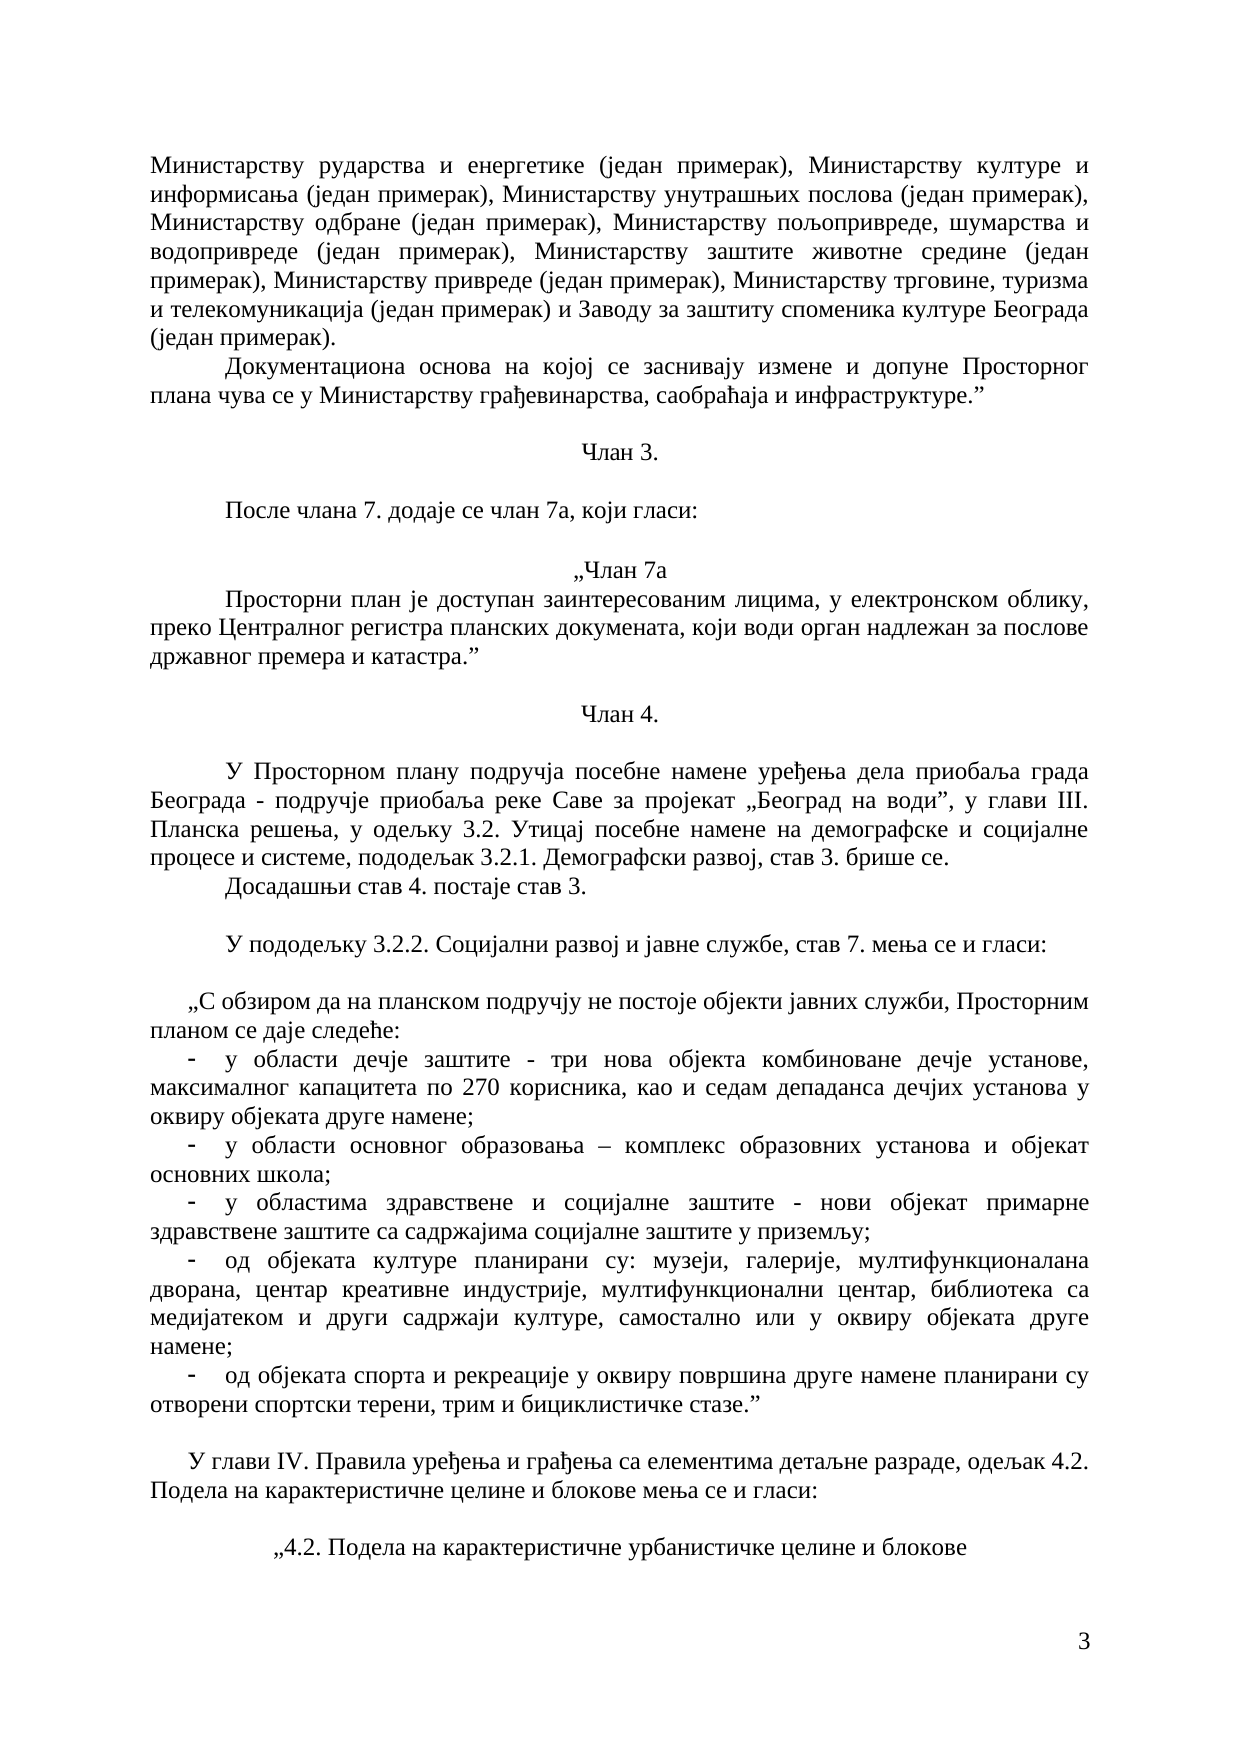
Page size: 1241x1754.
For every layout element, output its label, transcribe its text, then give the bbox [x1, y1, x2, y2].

text У пододељку 3.2.2. Социјални развој и јавне службе, став 7. мења се и гласи: [150, 929, 1095, 957]
text У Просторном плану подручја посебне намене уређења дела приобаља града Београда - подручје приобаља реке Саве за пројекат „Београд на води”, у глави III. Планска решења, у одељку 3.2. Утицај посебне намене на демографске и социјалне процесе и системе, пододељак 3.2.1. Демографски развој, став 3. брише се. [150, 756, 1090, 871]
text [150, 150, 1090, 351]
list у области дечје заштите - три нова објекта комбиноване дечје установе, максималног капацитета по 270 корисника, као и седам депаданса дечјих установа у оквиру објеката друге намене; [150, 1044, 1090, 1130]
list у областима здравствене и социјалне заштите - нови објекат примарне здравствене заштите са садржајима социјалне заштите у приземљу; [150, 1187, 1090, 1245]
text Члан 3. [150, 437, 1090, 466]
text Документациона основа на којој се заснивају измене и допуне Просторног плана чува се у Министарству грађевинарства, саобраћаја и инфраструктуре.” [150, 351, 1090, 409]
text „Члан 7а [150, 555, 1090, 584]
text После члана 7. додаје се члан 7а, који гласи: [150, 495, 1090, 524]
text „С обзиром да на планском подручју не постоје објекти јавних служби, Просторним планом се даје следеће: [150, 986, 1090, 1044]
list у области основног образовања – комплекс образовних установа и објекат основних школа; [150, 1130, 1090, 1187]
text Просторни план је доступан заинтересованим лицима, у електронском облику, преко Централног регистра планских докумената, који води орган надлежан за послове државног премера и катастра.” [150, 584, 1090, 670]
list од објеката спорта и рекреације у оквиру површина друге намене планирани су отворени спортски терени, трим и бициклистичке стазе.” [150, 1360, 1090, 1417]
text „4.2. Подела на карактеристичне урбанистичке целине и блокове [150, 1532, 1090, 1561]
text Члан 4. [150, 699, 1090, 727]
text У глави IV. Правила уређења и грађења са елементима детаљне разраде, одељак 4.2. Подела на карактеристичне целине и блокове мења се и гласи: [150, 1446, 1090, 1504]
list од објеката културе планирани су: музеји, галерије, мултифункционалана дворана, центар креативне индустрије, мултифункционални центар, библиотека са медијатеком и други садржаји културe, самостално или у оквиру објеката друге намене; [150, 1245, 1090, 1360]
text Досадашњи став 4. постаје став 3. [150, 871, 1090, 900]
